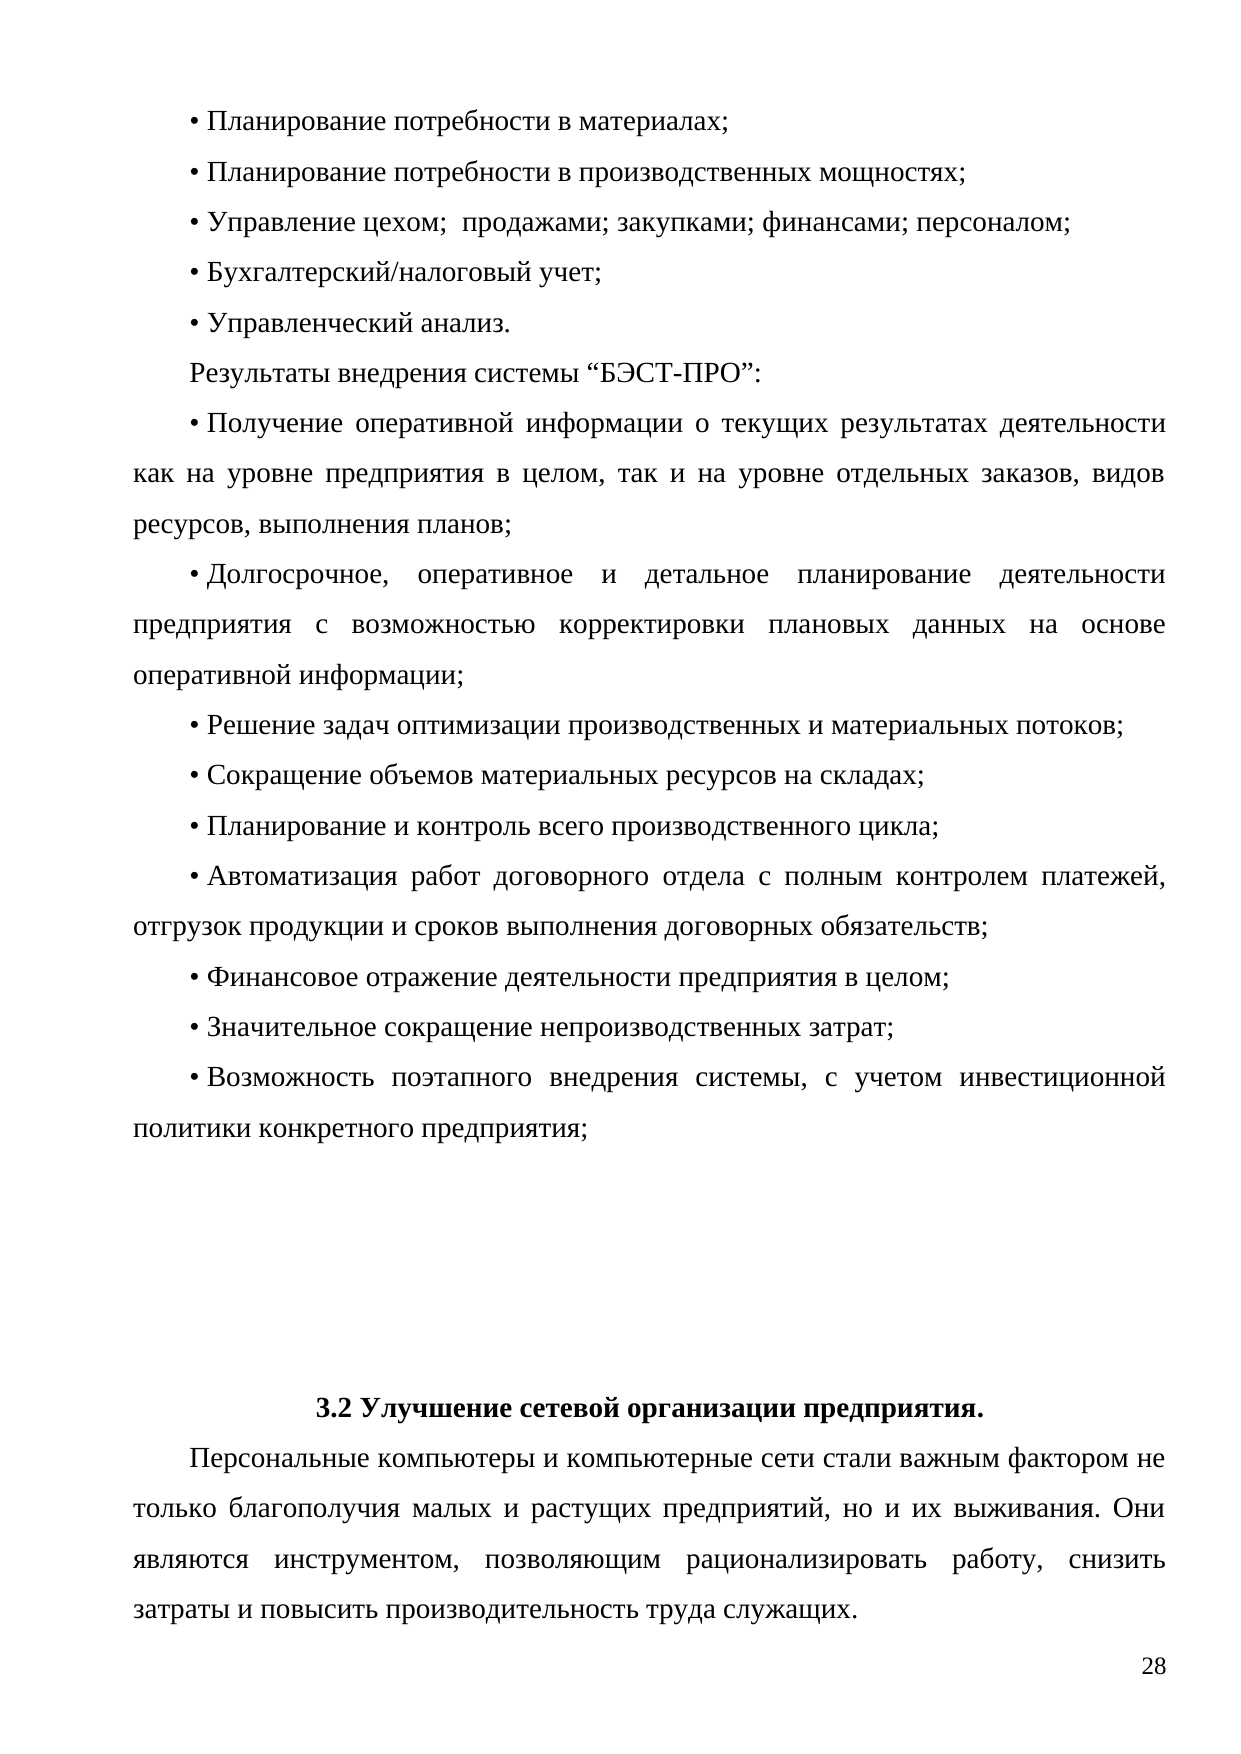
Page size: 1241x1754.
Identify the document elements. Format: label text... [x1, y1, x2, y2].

list Сокращение объемов материальных ресурсов на складах; [133, 757, 1167, 791]
text 3.2 Улучшение сетевой организации предприятия. [133, 1390, 1167, 1423]
list Получение оперативной информации о текущих результатах деятельности как на уровне предприятия в целом, так и на уровне отдельных заказов, видов ресурсов, выполнения планов; [133, 405, 1167, 539]
list Управленческий анализ. [133, 305, 1167, 338]
list Автоматизация работ договорного отдела с полным контролем платежей, отгрузок продукции и сроков выполнения договорных обязательств; [133, 858, 1167, 942]
list Значительное сокращение непроизводственных затрат; [133, 1009, 1167, 1043]
list Планирование потребности в производственных мощностях; [133, 154, 1167, 187]
text Персональные компьютеры и компьютерные сети стали важным фактором не только благополучия малых и растущих предприятий, но и их выживания. Они являются инструментом, позволяющим рационализировать работу, снизить затраты и повысить производительность труда служащих. [133, 1440, 1167, 1625]
list Бухгалтерский/налоговый учет; [133, 254, 1167, 288]
list Планирование и контроль всего производственного цикла; [133, 808, 1167, 841]
list Возможность поэтапного внедрения системы, с учетом инвестиционной политики конкретного предприятия; [133, 1059, 1167, 1143]
list Управление цехом; продажами; закупками; финансами; персоналом; [133, 204, 1167, 238]
list Долгосрочное, оперативное и детальное планирование деятельности предприятия с возможностью корректировки плановых данных на основе оперативной информации; [133, 556, 1167, 690]
list Результаты внедрения системы “БЭСТ-ПРО”: [133, 355, 1167, 388]
list Финансовое отражение деятельности предприятия в целом; [133, 959, 1167, 992]
list Планирование потребности в материалах; [133, 103, 1167, 137]
list Решение задач оптимизации производственных и материальных потоков; [133, 707, 1167, 741]
